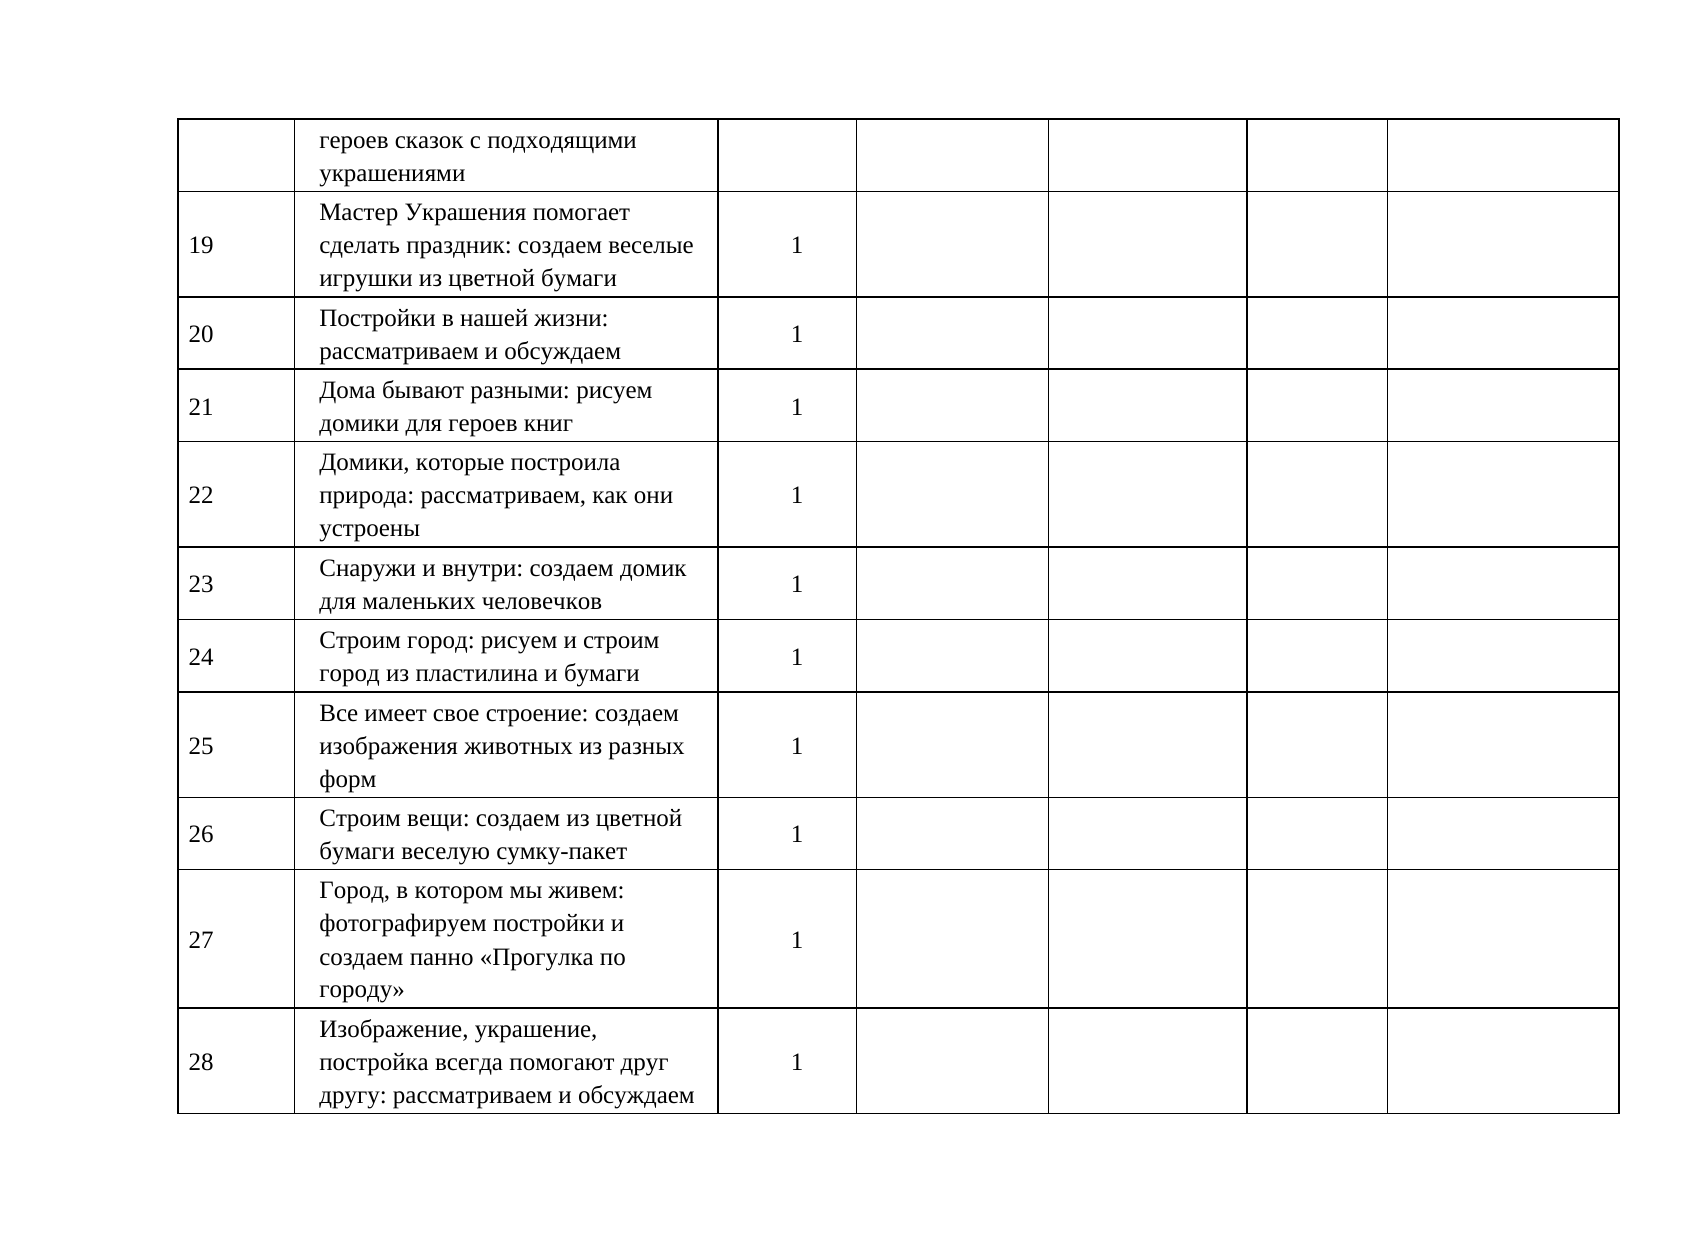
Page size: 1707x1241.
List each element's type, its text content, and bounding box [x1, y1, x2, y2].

table_cell [1049, 693, 1246, 796]
table_cell [1248, 1009, 1387, 1113]
table_cell 20 [179, 298, 294, 368]
table_cell [857, 370, 1048, 441]
table_cell 1 [719, 120, 856, 191]
table_cell [1049, 370, 1246, 441]
table_cell [1049, 192, 1246, 296]
table_cell [1248, 620, 1387, 691]
table_cell Постройки в нашей жизни: рассматриваем и обсуждаем [295, 298, 717, 368]
table_cell Домики, которые построила природа: рассматриваем, как они устроены [295, 442, 717, 546]
table_cell [1388, 620, 1618, 691]
table_cell [1388, 548, 1618, 618]
table_cell Изображение, украшение, постройка всегда помогают друг другу: рассматриваем и обсуждаем [295, 1009, 717, 1113]
table_cell [1049, 298, 1246, 368]
table_cell Снаружи и внутри: создаем домик для маленьких человечков [295, 548, 717, 618]
table_cell [1388, 1009, 1618, 1113]
table_cell [1388, 693, 1618, 796]
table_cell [295, 120, 717, 191]
table_cell 25 [179, 693, 294, 796]
table_cell [1049, 620, 1246, 691]
table_cell 26 [179, 798, 294, 869]
table_cell 27 [179, 870, 294, 1007]
table_cell [1248, 370, 1387, 441]
table_cell [1049, 870, 1246, 1007]
table_cell 1 [719, 298, 856, 368]
table_cell 1 [719, 548, 856, 618]
table_cell 1 [719, 370, 856, 441]
table_cell [1388, 192, 1618, 296]
table_cell Город, в котором мы живем: фотографируем постройки и создаем панно «Прогулка по городу» [295, 870, 717, 1007]
table_cell Мастер Украшения помогает сделать праздник: создаем веселые игрушки из цветной бумаги [295, 192, 717, 296]
table_cell 1 [719, 620, 856, 691]
table_cell [1248, 548, 1387, 618]
table_cell [1248, 298, 1387, 368]
table_cell 1 [719, 192, 856, 296]
table_cell [857, 1009, 1048, 1113]
table_cell [857, 693, 1048, 796]
table_cell [1388, 442, 1618, 546]
table_cell [1388, 370, 1618, 441]
table_cell [857, 442, 1048, 546]
table_cell 22 [179, 442, 294, 546]
table_cell [1049, 442, 1246, 546]
table_cell [1388, 870, 1618, 1007]
table_cell 28 [179, 1009, 294, 1113]
table_cell 1 [719, 870, 856, 1007]
table_cell 19 [179, 192, 294, 296]
table_cell [857, 620, 1048, 691]
table_cell 1 [719, 1009, 856, 1113]
table_cell 1 [719, 442, 856, 546]
table_cell [857, 192, 1048, 296]
table_cell [857, 298, 1048, 368]
table_cell [1248, 192, 1387, 296]
table_cell 1 [719, 693, 856, 796]
table_cell [1388, 298, 1618, 368]
table_cell [1248, 870, 1387, 1007]
table_cell [1049, 798, 1246, 869]
table_cell Дома бывают разными: рисуем домики для героев книг [295, 370, 717, 441]
table_cell Строим вещи: создаем из цветной бумаги веселую сумку-пакет [295, 798, 717, 869]
table_cell [1049, 1009, 1246, 1113]
table_cell [1248, 798, 1387, 869]
table_cell [1248, 693, 1387, 796]
table_cell 21 [179, 370, 294, 441]
table_cell 18 [179, 120, 294, 191]
table_cell [1049, 548, 1246, 618]
table_cell [857, 870, 1048, 1007]
table_cell [1388, 798, 1618, 869]
table_cell [1248, 120, 1387, 191]
table_cell 1 [719, 798, 856, 869]
table_cell [1248, 442, 1387, 546]
table_cell Все имеет свое строение: создаем изображения животных из разных форм [295, 693, 717, 796]
table_cell 24 [179, 620, 294, 691]
table_cell [857, 120, 1048, 191]
table_cell [1388, 120, 1618, 191]
table_cell 23 [179, 548, 294, 618]
table_cell [1049, 120, 1246, 191]
table_cell [857, 798, 1048, 869]
table_cell [857, 548, 1048, 618]
table_cell Строим город: рисуем и строим город из пластилина и бумаги [295, 620, 717, 691]
